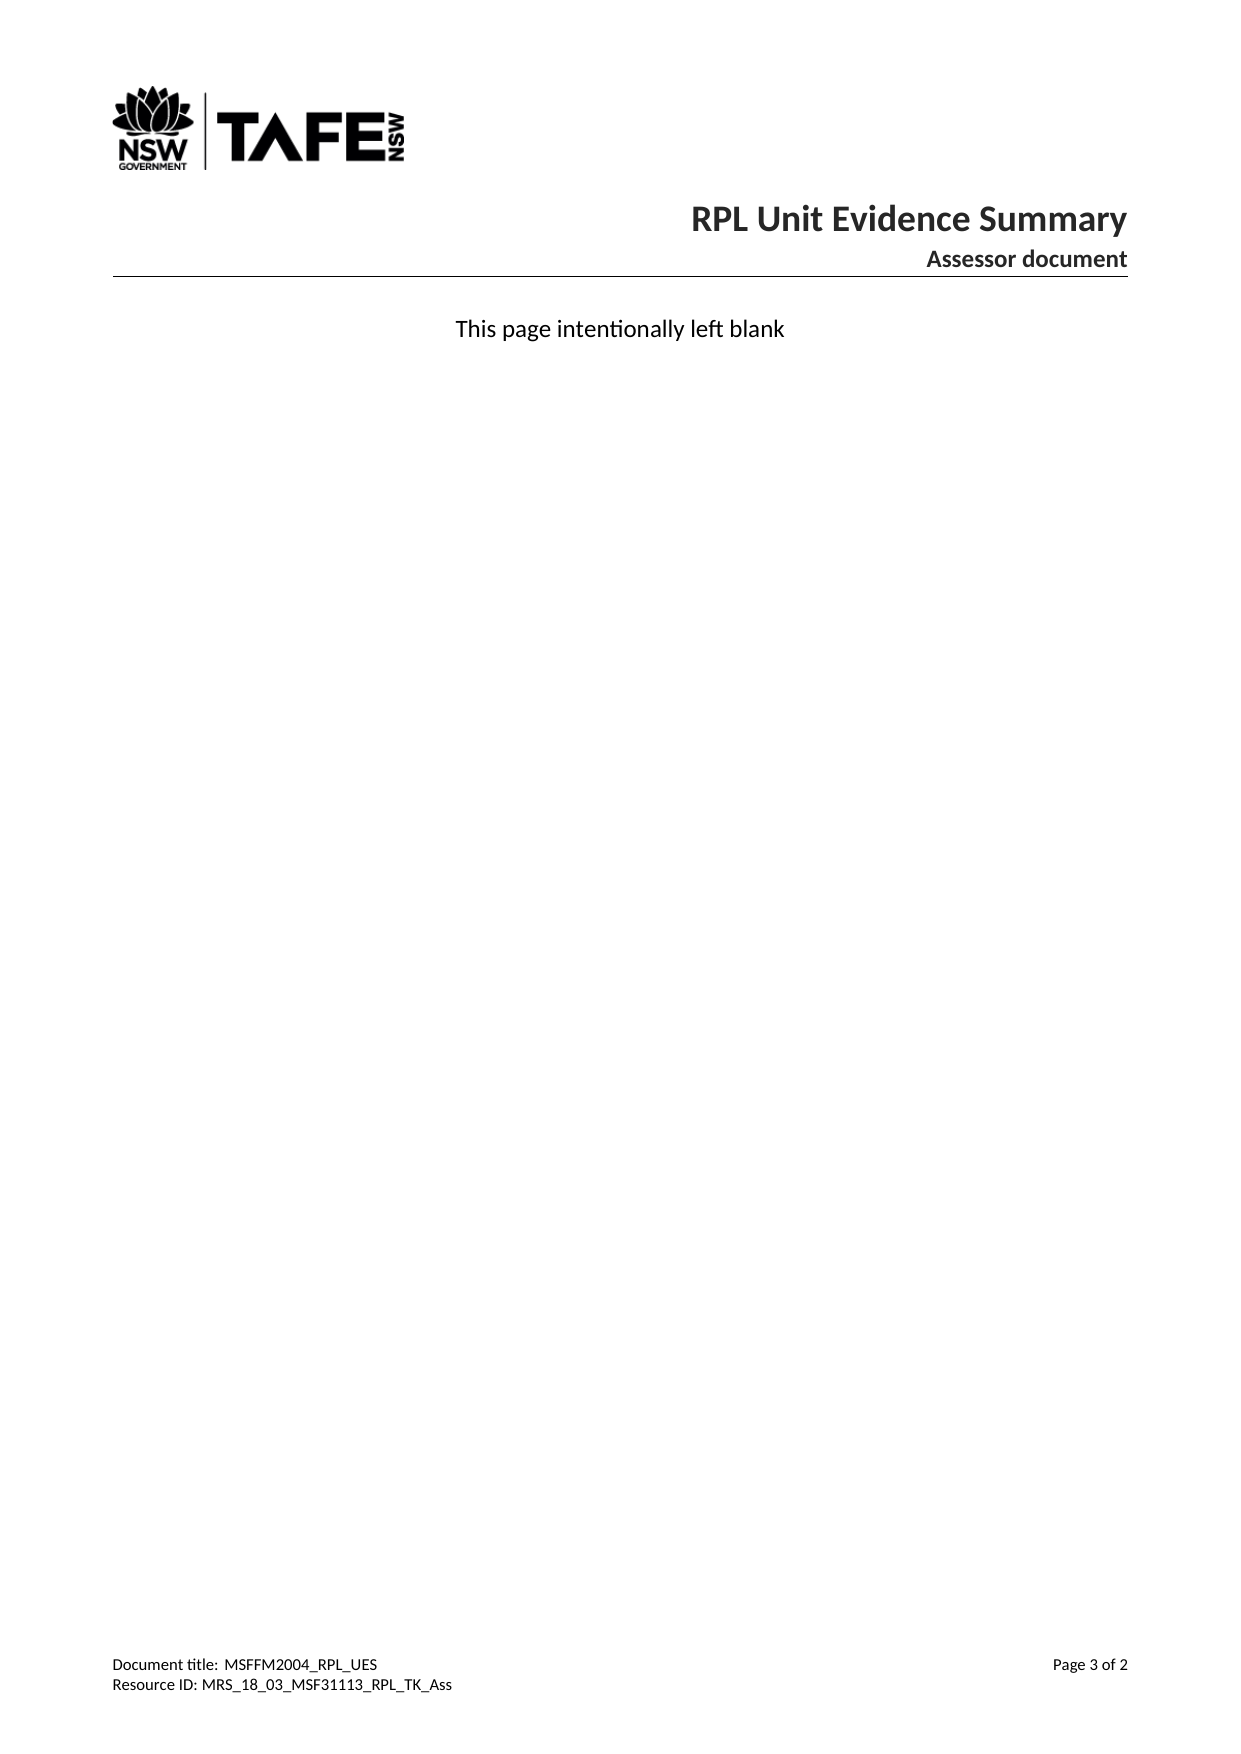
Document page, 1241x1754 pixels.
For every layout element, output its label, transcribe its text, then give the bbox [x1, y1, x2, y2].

picture [112, 86, 404, 170]
text This page intentionally left blank [112, 310, 1128, 343]
